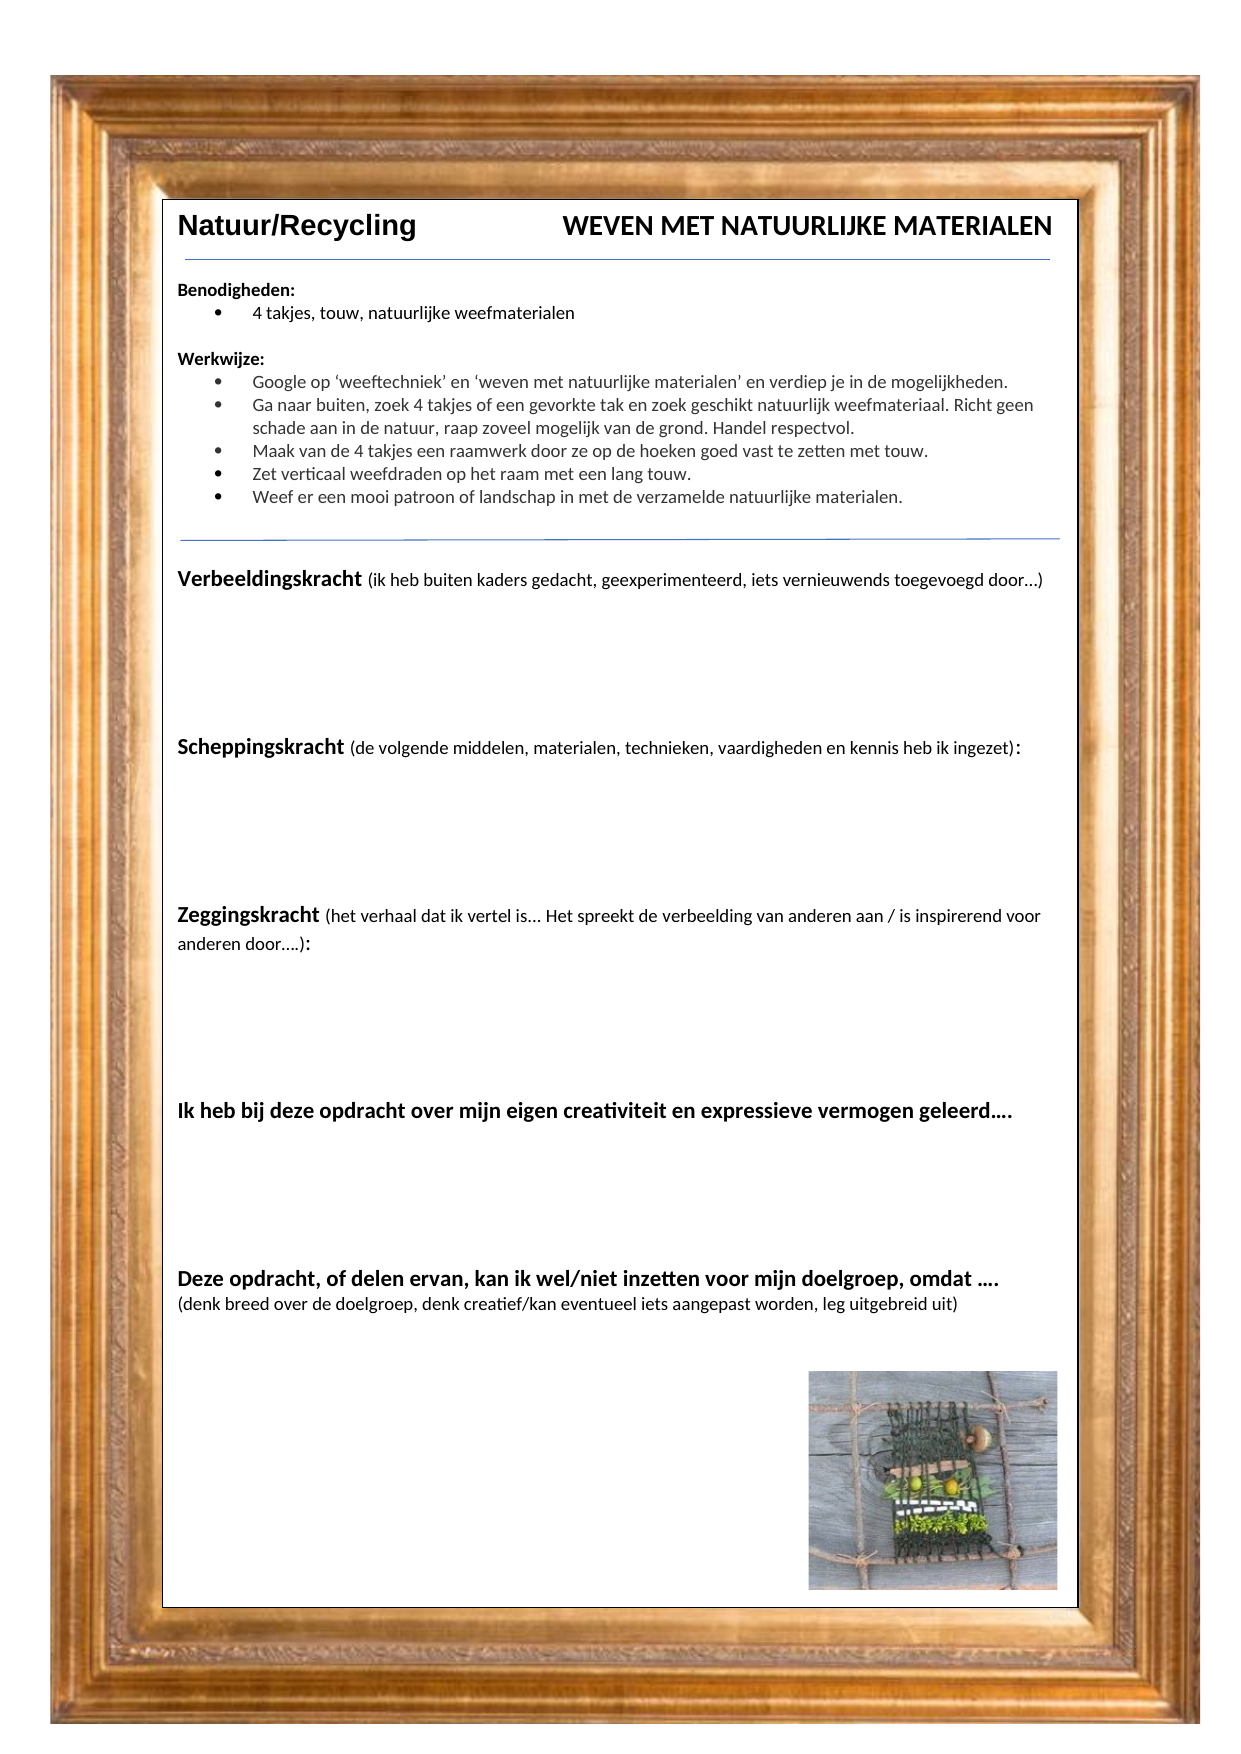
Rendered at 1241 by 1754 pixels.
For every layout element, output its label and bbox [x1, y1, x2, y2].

picture [50, 75, 1201, 1724]
